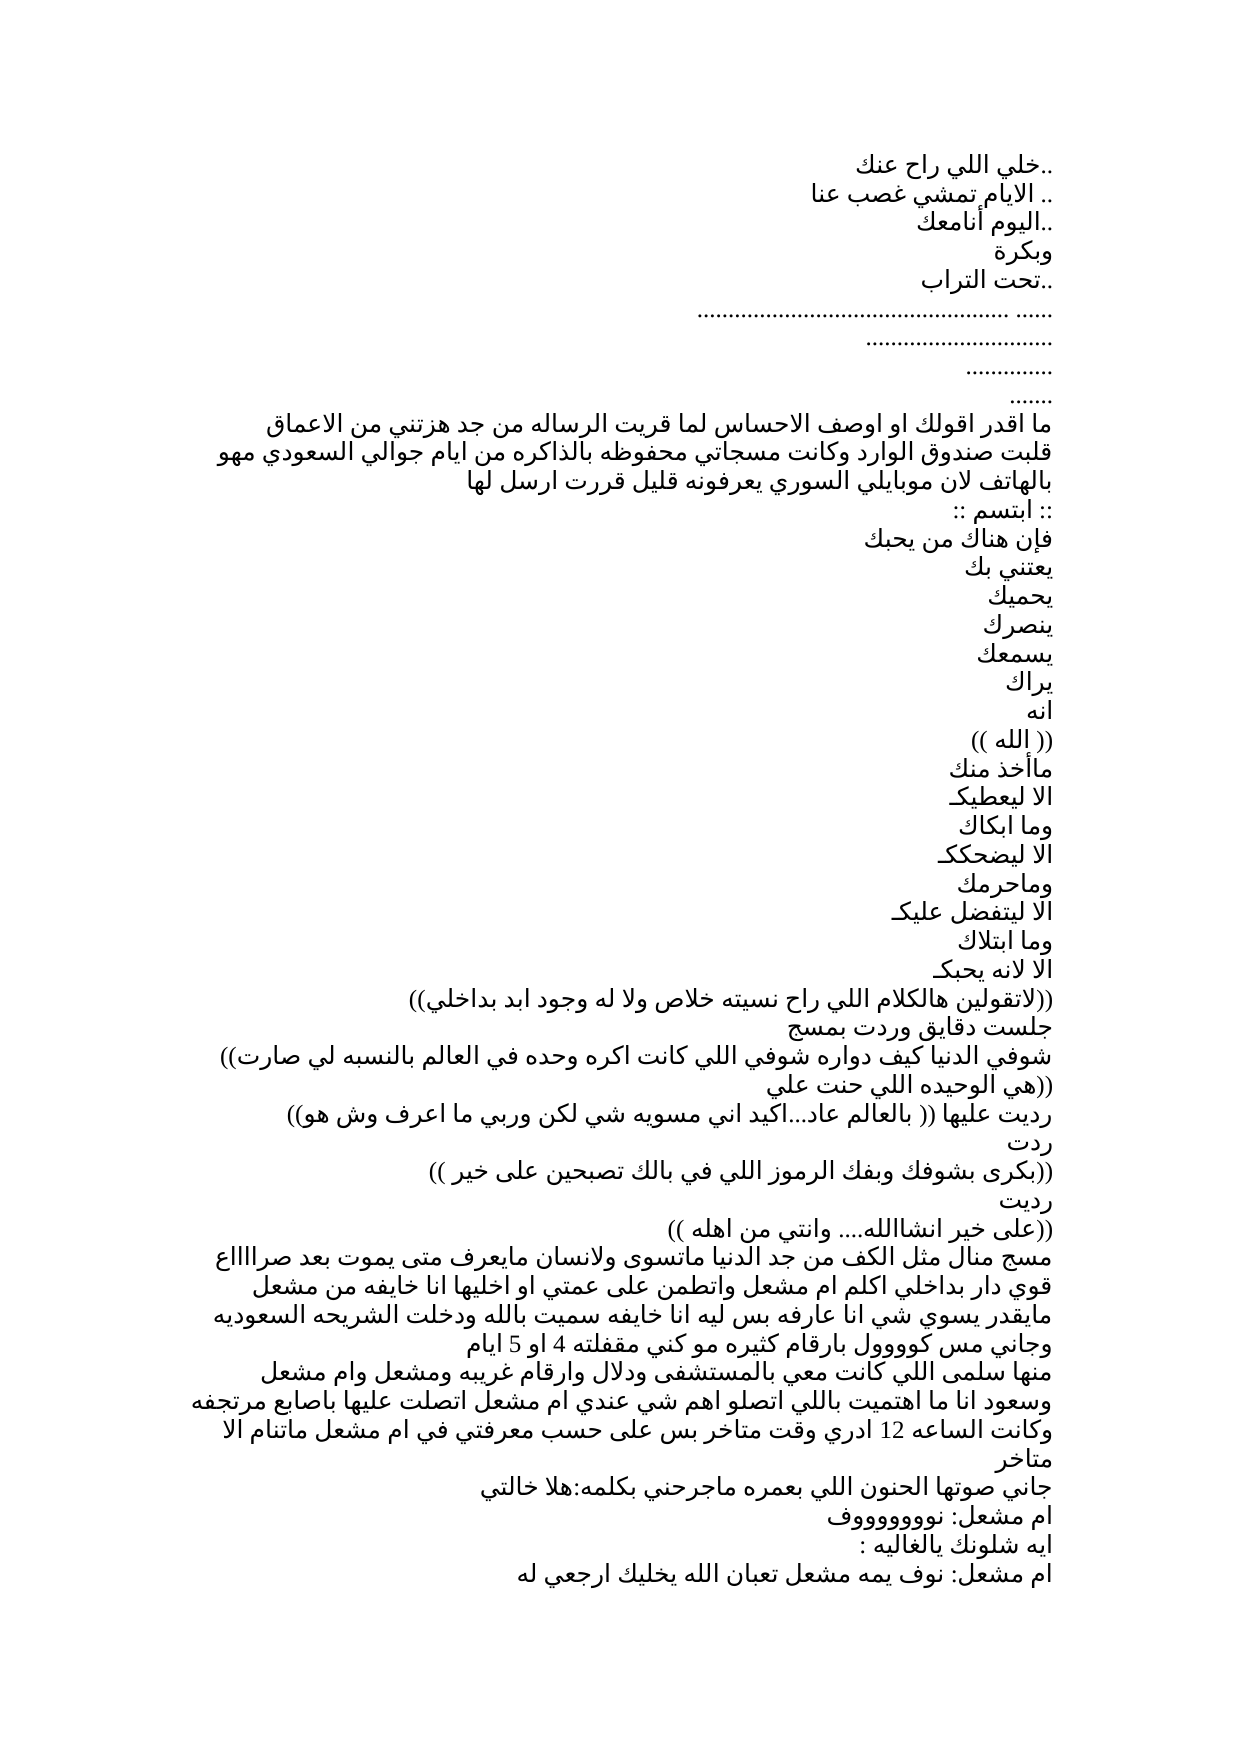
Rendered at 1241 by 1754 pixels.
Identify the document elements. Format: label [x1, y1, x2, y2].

text [187, 150, 1053, 1587]
